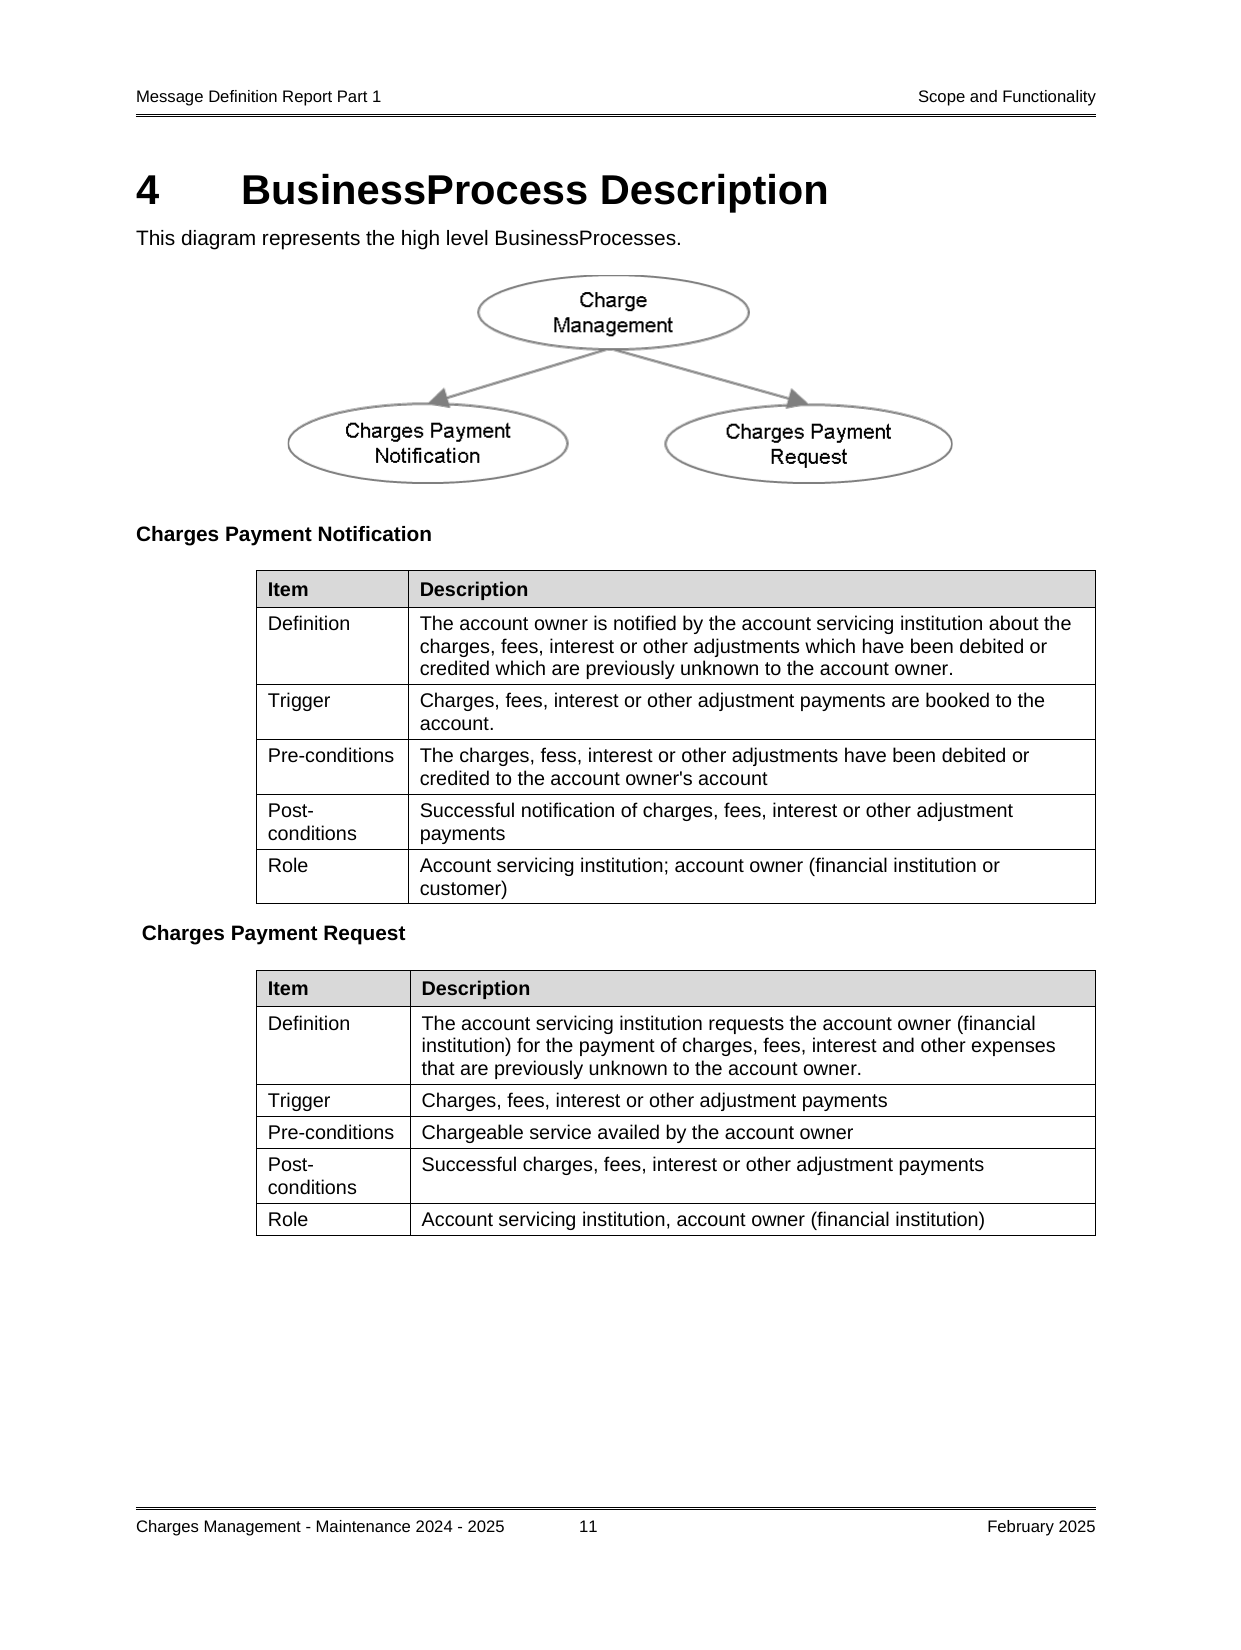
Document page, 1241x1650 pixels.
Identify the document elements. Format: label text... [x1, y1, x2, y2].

table_header Item [257, 971, 410, 1006]
table_cell Successful notification of charges, fees, interest or other adjustment payments [409, 795, 1095, 848]
table_cell Trigger [257, 1085, 410, 1116]
table_cell Post-conditions [257, 795, 408, 848]
table_cell Chargeable service availed by the account owner [411, 1117, 1095, 1148]
text Charges Payment Request [136, 921, 1104, 945]
table_cell Role [257, 1204, 410, 1235]
table_cell Trigger [257, 685, 408, 739]
table_cell The charges, fess, interest or other adjustments have been debited or credited to the account owner's account [409, 740, 1095, 794]
table_cell Definition [257, 608, 408, 684]
subtitle BusinessProcess Description [136, 166, 1104, 213]
text Charges Payment Notification [136, 521, 1104, 545]
table_cell Definition [257, 1007, 410, 1084]
table_cell Pre-conditions [257, 1117, 410, 1148]
table_cell Account servicing institution, account owner (financial institution) [411, 1204, 1095, 1235]
text This diagram represents the high level BusinessProcesses. [136, 226, 1104, 250]
table_cell Charges, fees, interest or other adjustment payments [411, 1085, 1095, 1116]
table_cell Role [257, 850, 408, 903]
table_cell Charges, fees, interest or other adjustment payments are booked to the account. [409, 685, 1095, 739]
table_header Description [409, 571, 1095, 607]
table_cell Successful charges, fees, interest or other adjustment payments [411, 1149, 1095, 1203]
picture [287, 275, 953, 484]
table_header Description [411, 971, 1095, 1006]
table_cell Account servicing institution; account owner (financial institution or customer) [409, 850, 1095, 903]
table_cell The account servicing institution requests the account owner (financial institution) for the payment of charges, fees, interest and other expenses that are previously unknown to the account owner. [411, 1007, 1095, 1084]
table_cell The account owner is notified by the account servicing institution about the charges, fees, interest or other adjustments which have been debited or credited which are previously unknown to the account owner. [409, 608, 1095, 684]
table_cell Pre-conditions [257, 740, 408, 794]
table_header Item [257, 571, 408, 607]
table_cell Post-conditions [257, 1149, 410, 1203]
